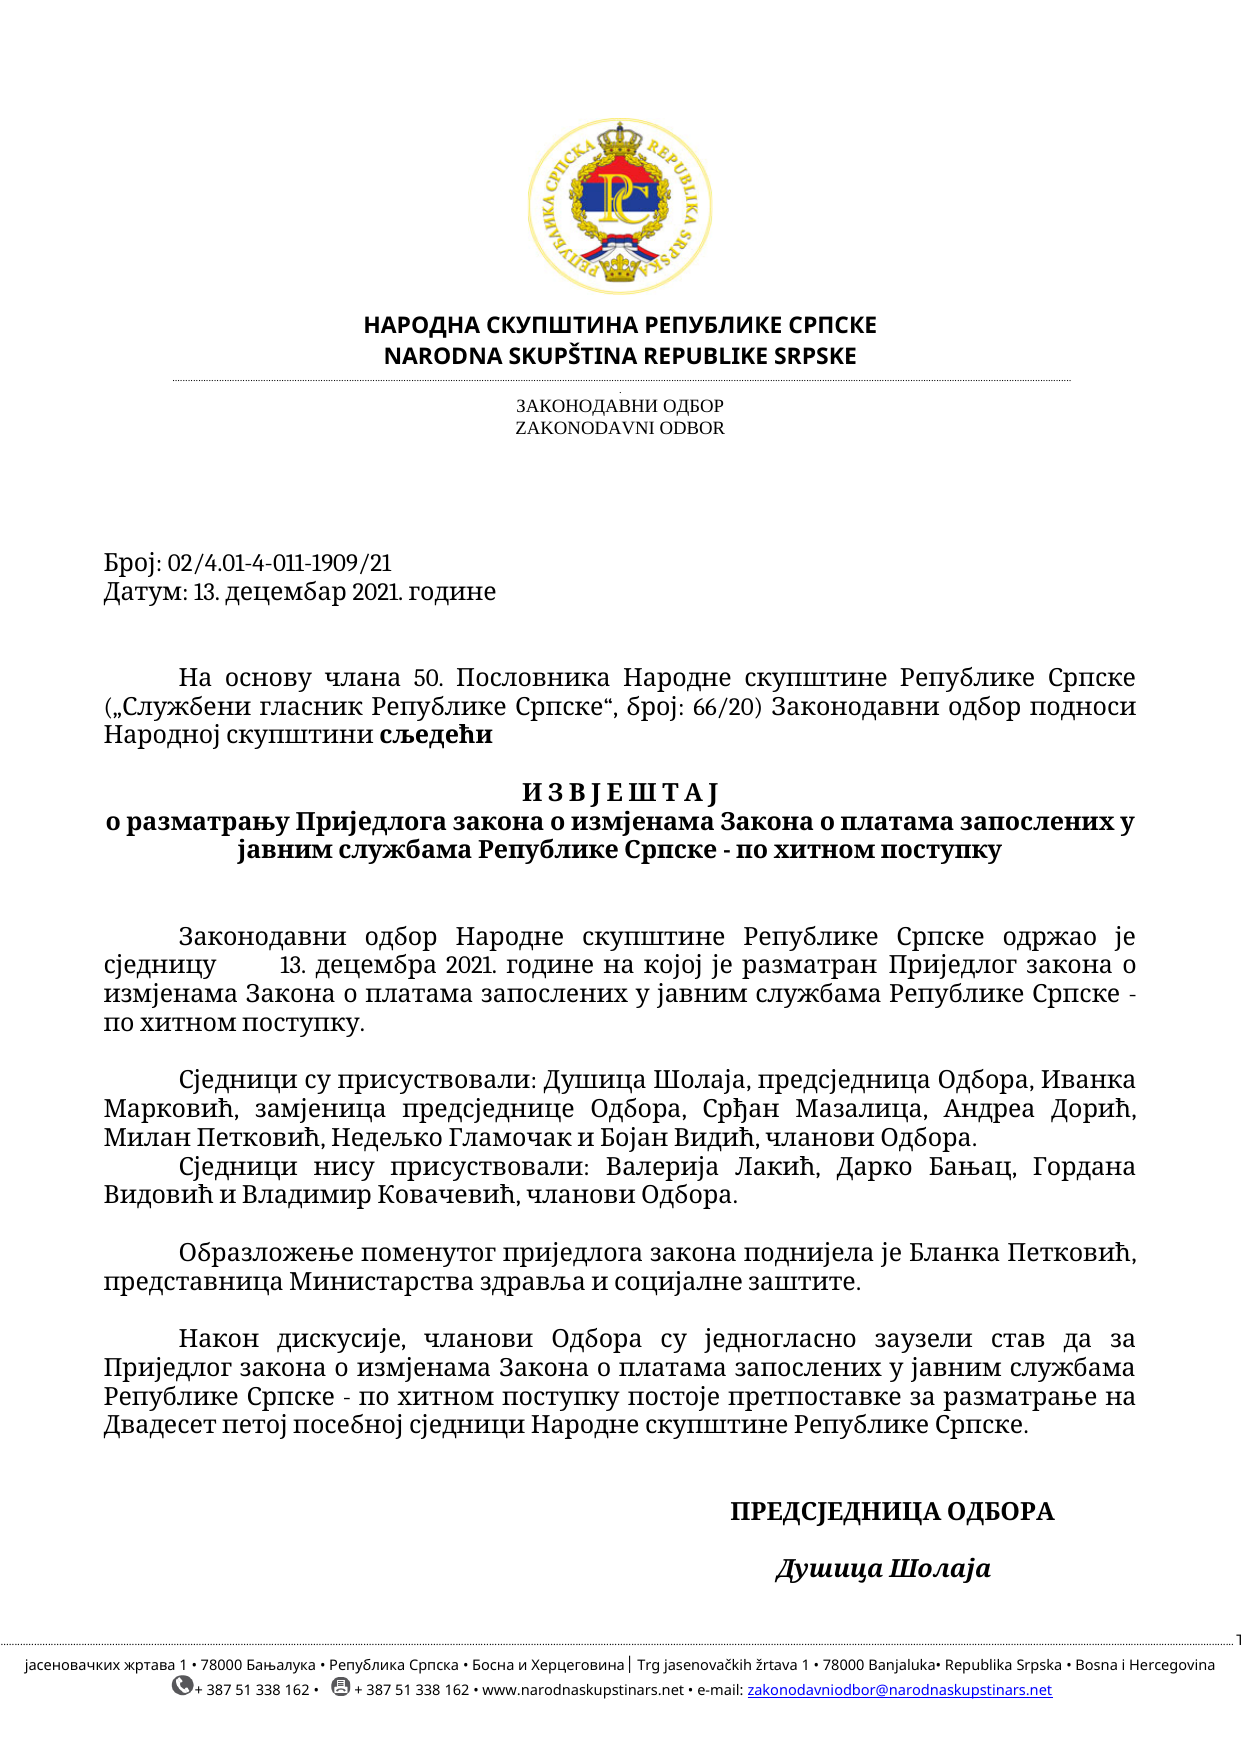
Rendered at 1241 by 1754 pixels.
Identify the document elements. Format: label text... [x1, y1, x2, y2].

text На основу члана 50. Пословника Народне скупштине Републике Српске („Службени гласник Републике Српске“, број: 66/20) Законодавни одбор подноси Народној скупштини сљедећи [103, 664, 1137, 750]
text И З В Ј Е Ш Т А Ј [103, 779, 1137, 807]
text Образложење поменутог приједлога закона поднијела је Бланка Петковић, представница Министарства здравља и социјалне заштите. [103, 1239, 1137, 1296]
text о разматрању Приједлога закона о измјенама Закона о платама запослених у јавним службама Републике Српске - по хитном поступку [103, 807, 1137, 865]
text Сједници нису присуствовали: Валерија Лакић, Дарко Бањац, Гордана Видовић и Владимир Ковачевић, чланови Одбора. [103, 1152, 1137, 1210]
text Број: 02/4.01-4-011-1909/21 [103, 549, 1137, 577]
text Сједници су присуствовали: Душица Шолаја, предсједница Одбора, Иванка Марковић, замјеница предсједнице Одбора, Срђан Мазалица, Андреа Дорић, Милан Петковић, Недељко Гламочак и Бојан Видић, чланови Одбора. [103, 1066, 1137, 1152]
text Душица Шолаја [103, 1555, 1137, 1584]
text ПРЕДСЈЕДНИЦА ОДБОРА [103, 1497, 1137, 1526]
text Законодавни одбор Народне скупштине Републике Српске одржао је сједницу 13. децембра 2021. године на којој је разматран Приједлог закона о измјенама Закона о платама запослених у јавним службама Републике Српске - по хитном поступку. [103, 922, 1137, 1037]
text Датум: 13. децембар 2021. године [103, 577, 1137, 606]
text Након дискусије, чланови Одбора су једногласно заузели став да за Приједлог закона о измјенама Закона о платама запослених у јавним службама Републике Српске - по хитном поступку постоје претпоставке за разматрање на Двадесет петој посебној сједници Народне скупштине Републике Српске. [103, 1325, 1137, 1440]
